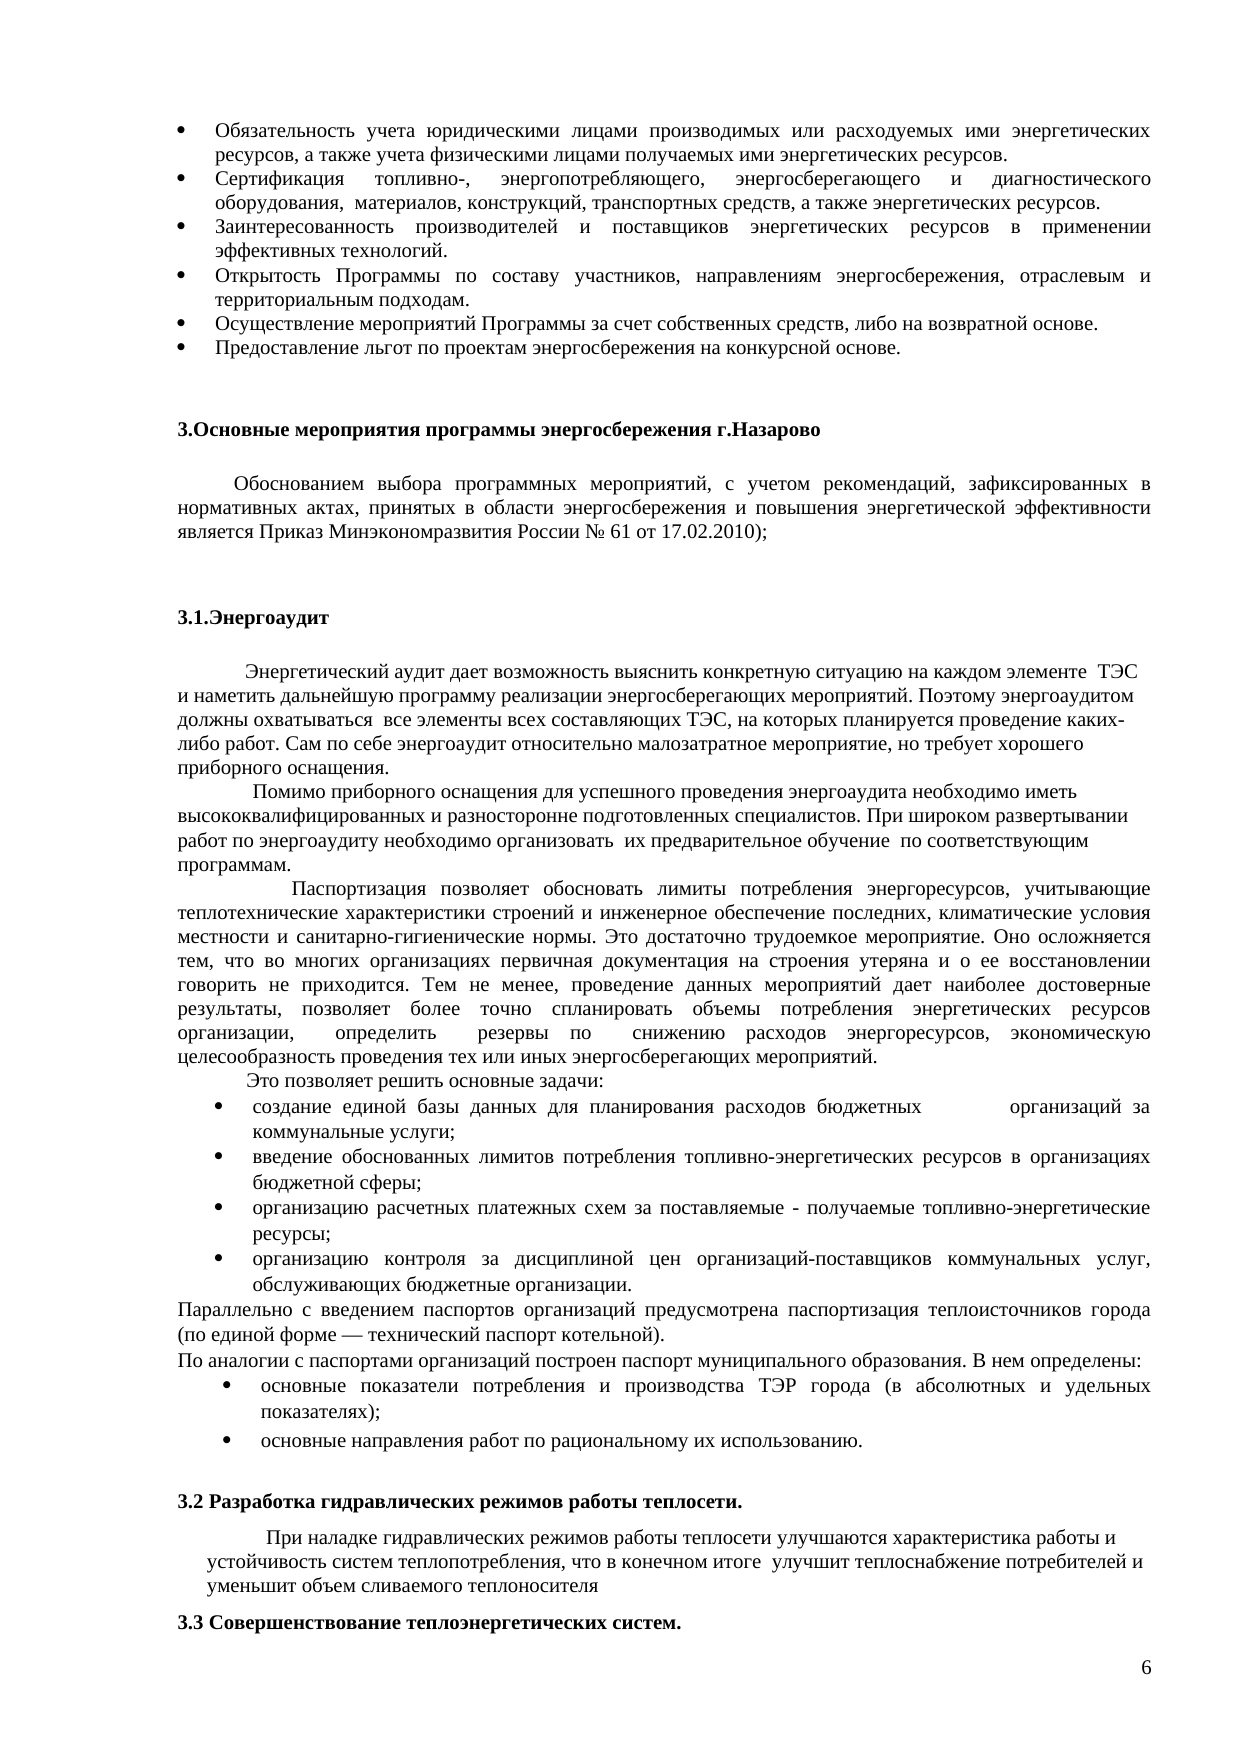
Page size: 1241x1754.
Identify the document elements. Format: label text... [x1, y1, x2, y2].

text Паспортизация позволяет обосновать лимиты потребления энергоресурсов, учитывающие теплотехнические характеристики строений и инженерное обеспечение последних, климатические условия местности и санитарно-гигиенические нормы. Это достаточно трудоемкое мероприятие. Оно осложняется тем, что во многих организациях первичная документация на строения утеряна и о ее восстановлении говорить не приходится. Тем не менее, проведение данных мероприятий дает наиболее достоверные результаты, позволяет более точно спланировать объемы потребления энергетических ресурсов организации, определить резервы по снижению расходов энергоресурсов, экономическую целесообразность проведения тех или иных энергосберегающих мероприятий. [177, 876, 1152, 1068]
list организацию контроля за дисциплиной цен организаций-поставщиков коммунальных услуг, обслуживающих бюджетные организации. [215, 1246, 1152, 1296]
list введение обоснованных лимитов потребления топливно-энергетических ресурсов в организациях бюджетной сферы; [215, 1144, 1152, 1194]
list Предоставление льгот по проектам энергосбережения на конкурсной основе. [177, 335, 1152, 359]
text 3.1.Энергоаудит [177, 601, 1152, 630]
text Обоснованием выбора программных мероприятий, с учетом рекомендаций, зафиксированных в нормативных актах, принятых в области энергосбережения и повышения энергетической эффективности является Приказ Минэкономразвития России № 61 от 17.02.2010); [177, 471, 1152, 543]
text Помимо приборного оснащения для успешного проведения энергоаудита необходимо иметь высококвалифицированных и разносторонне подготовленных специалистов. При широком развертывании работ по энергоаудиту необходимо организовать их предварительное обучение по соответствующим программам. [177, 779, 1152, 876]
text 3.3 Совершенствование теплоэнергетических систем. [177, 1610, 1152, 1634]
list Заинтересованность производителей и поставщиков энергетических ресурсов в применении эффективных технологий. [177, 214, 1152, 262]
text 3.2 Разработка гидравлических режимов работы теплосети. [177, 1489, 1152, 1513]
list Сертификация топливно-, энергопотребляющего, энергосберегающего и диагностического оборудования, материалов, конструкций, транспортных средств, а также энергетических ресурсов. [177, 166, 1152, 214]
list создание единой базы данных для планирования расходов бюджетных организаций за коммунальные услуги; [215, 1093, 1152, 1143]
text По аналогии с паспортами организаций построен паспорт муниципального образования. В нем определены: [177, 1348, 1152, 1372]
text Параллельно с введением паспортов организаций предусмотрена паспортизация теплоисточников города (по единой форме — технический паспорт котельной). [177, 1297, 1152, 1346]
text При наладке гидравлических режимов работы теплосети улучшаются характеристика работы и устойчивость систем теплопотребления, что в конечном итоге улучшит теплоснабжение потребителей и уменьшит объем сливаемого теплоносителя [207, 1525, 1152, 1597]
list Открытость Программы по составу участников, направлениям энергосбережения, отраслевым и территориальным подходам. [177, 262, 1152, 311]
list основные показатели потребления и производства ТЭР города (в абсолютных и удельных показателях); [223, 1373, 1152, 1423]
list основные направления работ по рациональному их использованию. [223, 1428, 1152, 1452]
text Это позволяет решить основные задачи: [186, 1068, 1152, 1092]
list Обязательность учета юридическими лицами производимых или расходуемых ими энергетических ресурсов, а также учета физическими лицами получаемых ими энергетических ресурсов. [177, 118, 1152, 166]
text 3.Основные мероприятия программы энергосбережения г.Назарово [177, 413, 1152, 442]
text Энергетический аудит дает возможность выяснить конкретную ситуацию на каждом элементе ТЭС и наметить дальнейшую программу реализации энергосберегающих мероприятий. Поэтому энергоаудитом должны охватываться все элементы всех составляющих ТЭС, на которых планируется проведение каких-либо работ. Сам по себе энергоаудит относительно малозатратное мероприятие, но требует хорошего приборного оснащения. [177, 659, 1152, 779]
list организацию расчетных платежных схем за поставляемые - получаемые топливно-энергетические ресурсы; [215, 1195, 1152, 1245]
list Осуществление мероприятий Программы за счет собственных средств, либо на возвратной основе. [177, 311, 1152, 335]
